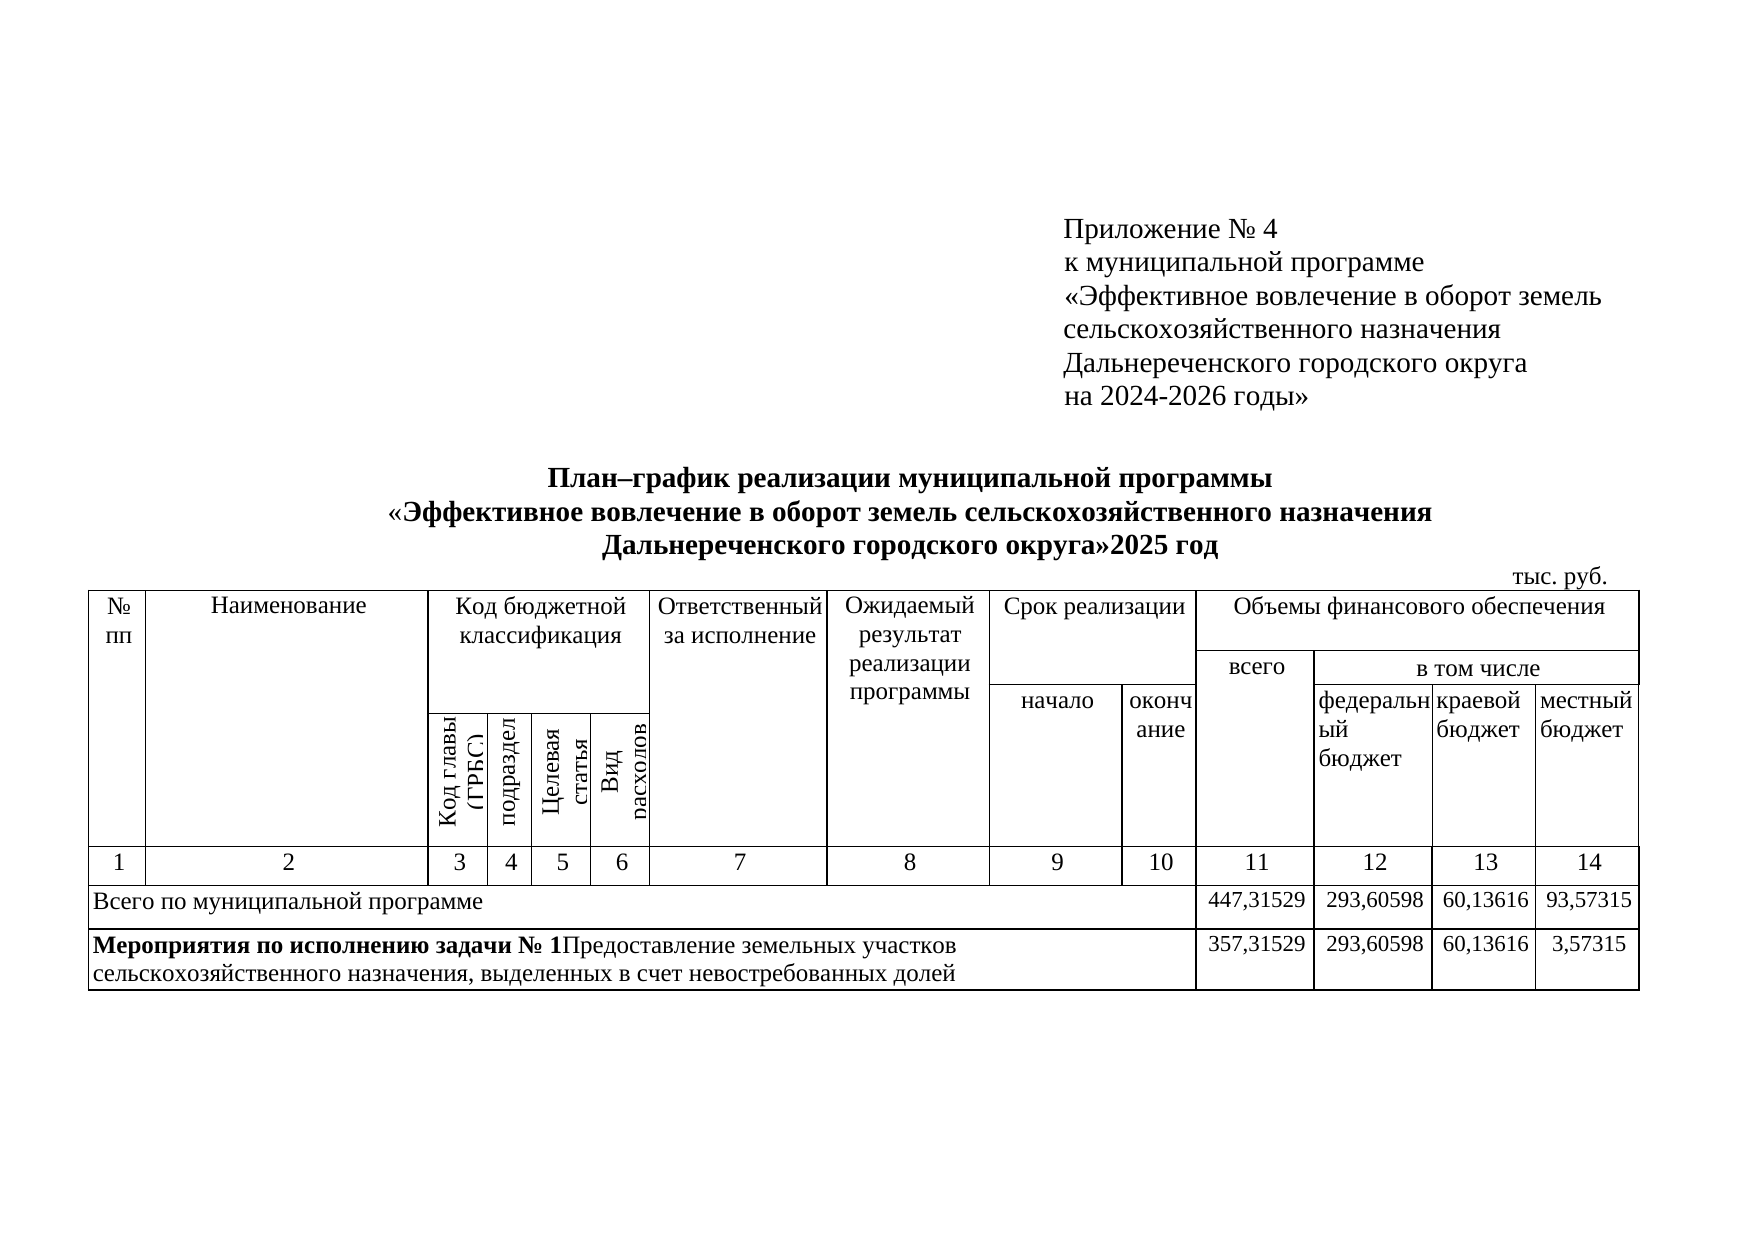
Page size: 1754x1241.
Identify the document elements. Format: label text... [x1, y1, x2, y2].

table_cell Мероприятия по исполнению задачи № 1Предоставление земельных участков сельскохозяйственного назначения, выделенных в счет невостребованных долей [89, 930, 1195, 989]
table_cell 4 [488, 847, 531, 885]
table_cell Вид расходов [591, 714, 649, 846]
table_cell 13 [1433, 847, 1535, 885]
table_cell окончание [1123, 685, 1195, 846]
table_cell 357,31529 [1197, 930, 1313, 989]
text Приложение № 4 [1063, 211, 1643, 244]
table_cell краевой бюджет [1433, 685, 1535, 846]
table_cell 93,57315 [1536, 886, 1638, 928]
table_header Ожидаемый результат реализации программы [828, 591, 989, 846]
text «Эффективное вовлечение в оборот земель сельскохозяйственного назначения [177, 494, 1643, 527]
text План–график реализации муниципальной программы [177, 460, 1643, 494]
table_cell 12 [1315, 847, 1431, 885]
text «Эффективное вовлечение в оборот земель сельскохозяйственного назначения Дальнереченского городского округа [1063, 278, 1643, 378]
table_cell 60,13616 [1433, 930, 1535, 989]
table_cell подраздел [488, 714, 531, 846]
text на 2024-2026 годы» [1063, 378, 1643, 412]
table_header Наименование [146, 591, 427, 846]
table_cell 60,13616 [1433, 886, 1535, 928]
table_cell в том числе [1315, 651, 1638, 684]
table_cell 447,31529 [1197, 886, 1313, 928]
table_cell 1 [89, 847, 145, 885]
table_header Срок реализации [990, 591, 1195, 684]
table_cell 8 [828, 847, 989, 885]
text тыс. руб. [177, 561, 1643, 589]
table_cell 293,60598 [1315, 886, 1431, 928]
table_header Код бюджетной классификация [429, 591, 649, 713]
table_cell Целевая статья [532, 714, 590, 846]
table_cell 7 [650, 847, 826, 885]
table_cell Всего по муниципальной программе [89, 886, 1195, 928]
table_cell 5 [532, 847, 590, 885]
table_cell 2 [146, 847, 427, 885]
table_cell Код главы (ГРБС) [429, 714, 487, 846]
table_cell 9 [990, 847, 1121, 885]
table_cell федеральный бюджет [1315, 685, 1432, 846]
table_header Ответственный за исполнение [650, 591, 826, 846]
table_header Объемы финансового обеспечения [1197, 591, 1638, 650]
table_cell начало [990, 685, 1121, 846]
table_cell всего [1197, 651, 1313, 846]
table_cell 11 [1197, 847, 1313, 885]
table_cell местный бюджет [1536, 685, 1638, 846]
table_cell 14 [1536, 847, 1638, 885]
text к муниципальной программе [1063, 244, 1643, 278]
table_header № пп [89, 591, 145, 846]
table_cell 10 [1123, 847, 1195, 885]
text Дальнереченского городского округа»2025 год [177, 527, 1643, 561]
table_cell 6 [591, 847, 649, 885]
table_cell 3,57315 [1536, 930, 1638, 989]
table_cell 3 [429, 847, 487, 885]
